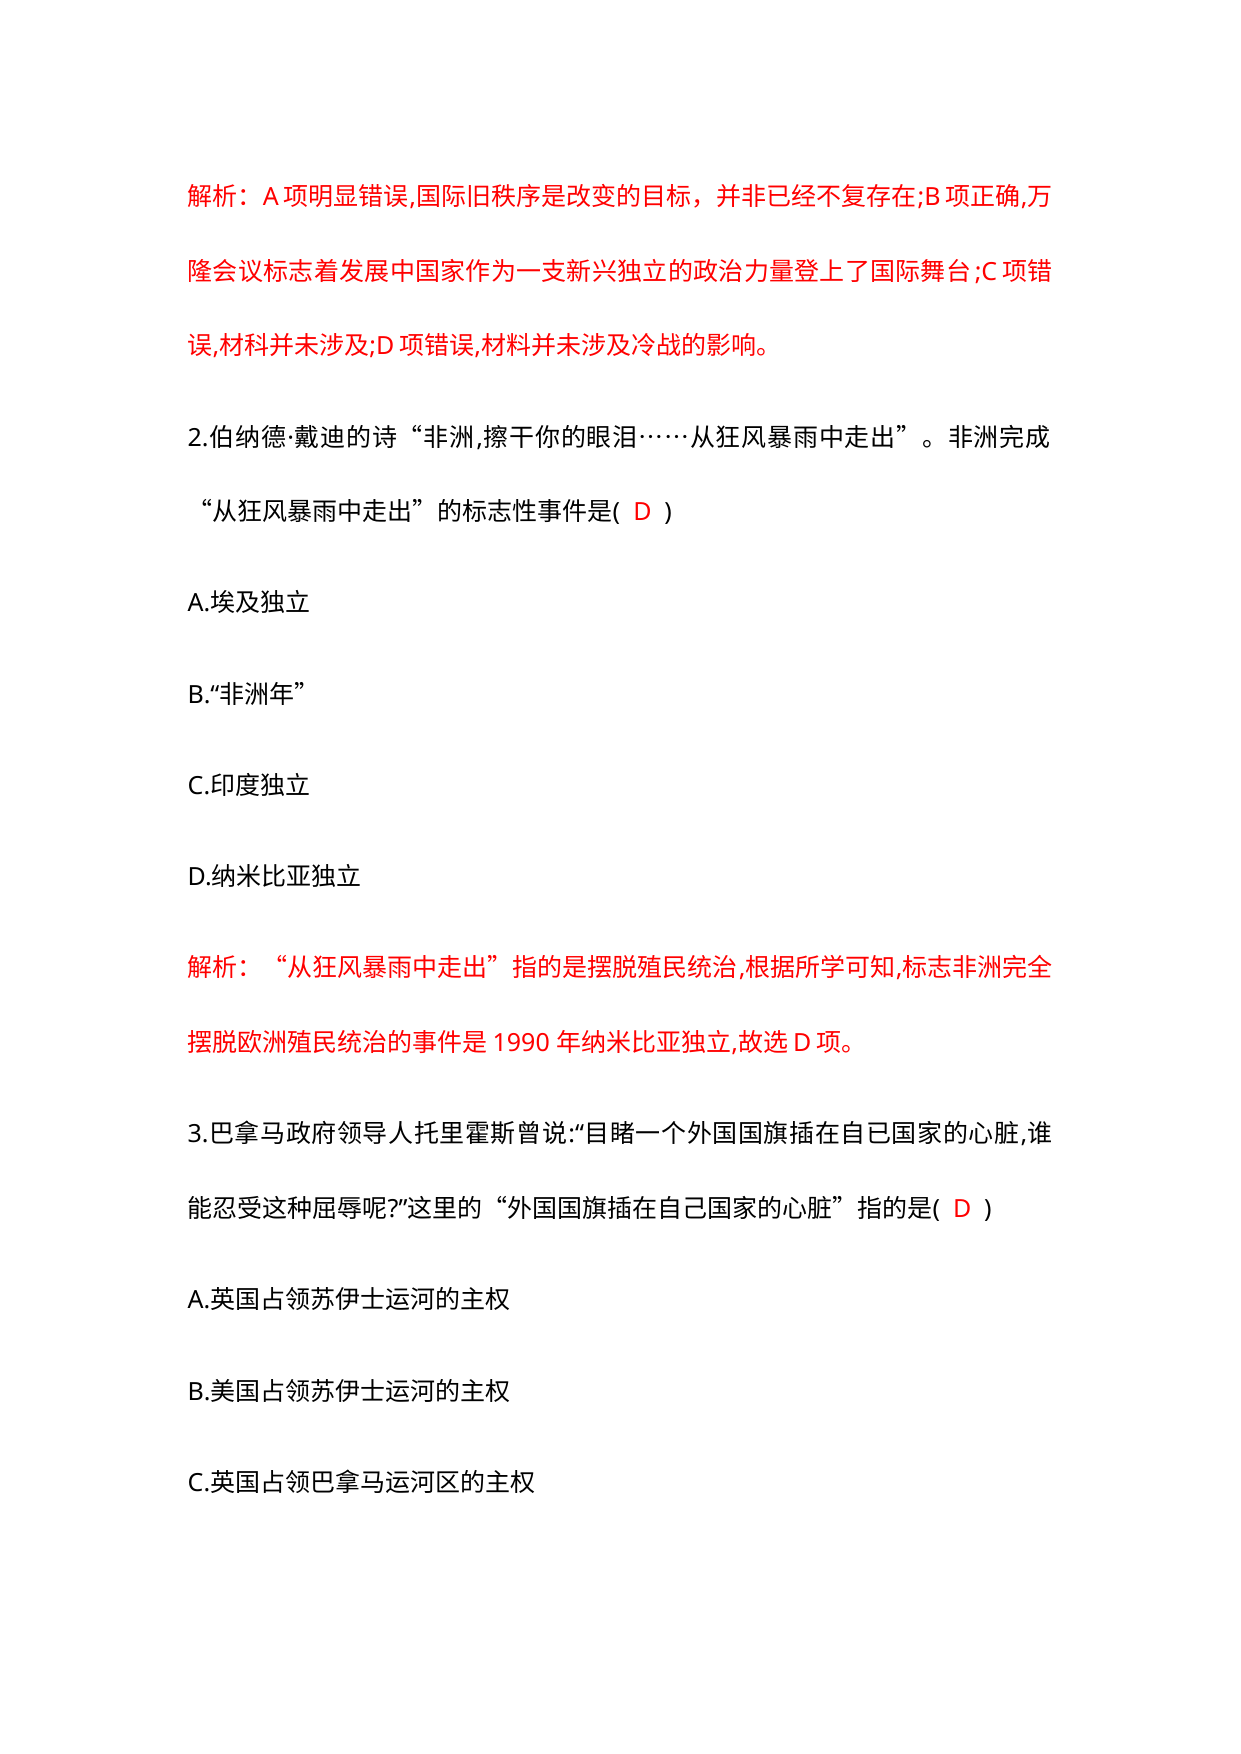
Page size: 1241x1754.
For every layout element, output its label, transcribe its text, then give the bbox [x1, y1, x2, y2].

text A.英国占领苏伊士运河的主权 [187, 1265, 1053, 1330]
text D.纳米比亚独立 [187, 842, 1053, 907]
text B.美国占领苏伊士运河的主权 [187, 1357, 1053, 1422]
text 解析：A项明显错误,国际旧秩序是改变的目标，并非已经不复存在;B项正确,万隆会议标志着发展中国家作为一支新兴独立的政治力量登上了国际舞台;C项错误,材科并未涉及;D项错误,材料并未涉及冷战的影响。 [187, 162, 1053, 376]
text B.“非洲年” [187, 660, 1053, 725]
text 3.巴拿马政府领导人托里霍斯曾说:“目睹一个外国国旗插在自已国家的心脏,谁能忍受这种屈辱呢?”这里的“外国国旗插在自己国家的心脏”指的是( D ) [187, 1099, 1053, 1239]
text C.印度独立 [187, 751, 1053, 816]
text 2.伯纳德·戴迪的诗“非洲,擦干你的眼泪……从狂风暴雨中走出”。非洲完成“从狂风暴雨中走出”的标志性事件是( D ) [187, 403, 1053, 542]
text A.埃及独立 [187, 568, 1053, 633]
text 解析：“从狂风暴雨中走出”指的是摆脱殖民统治,根据所学可知,标志非洲完全摆脱欧洲殖民统治的事件是1990 年纳米比亚独立,故选D项。 [187, 933, 1053, 1073]
text C.英国占领巴拿马运河区的主权 [187, 1448, 1053, 1513]
